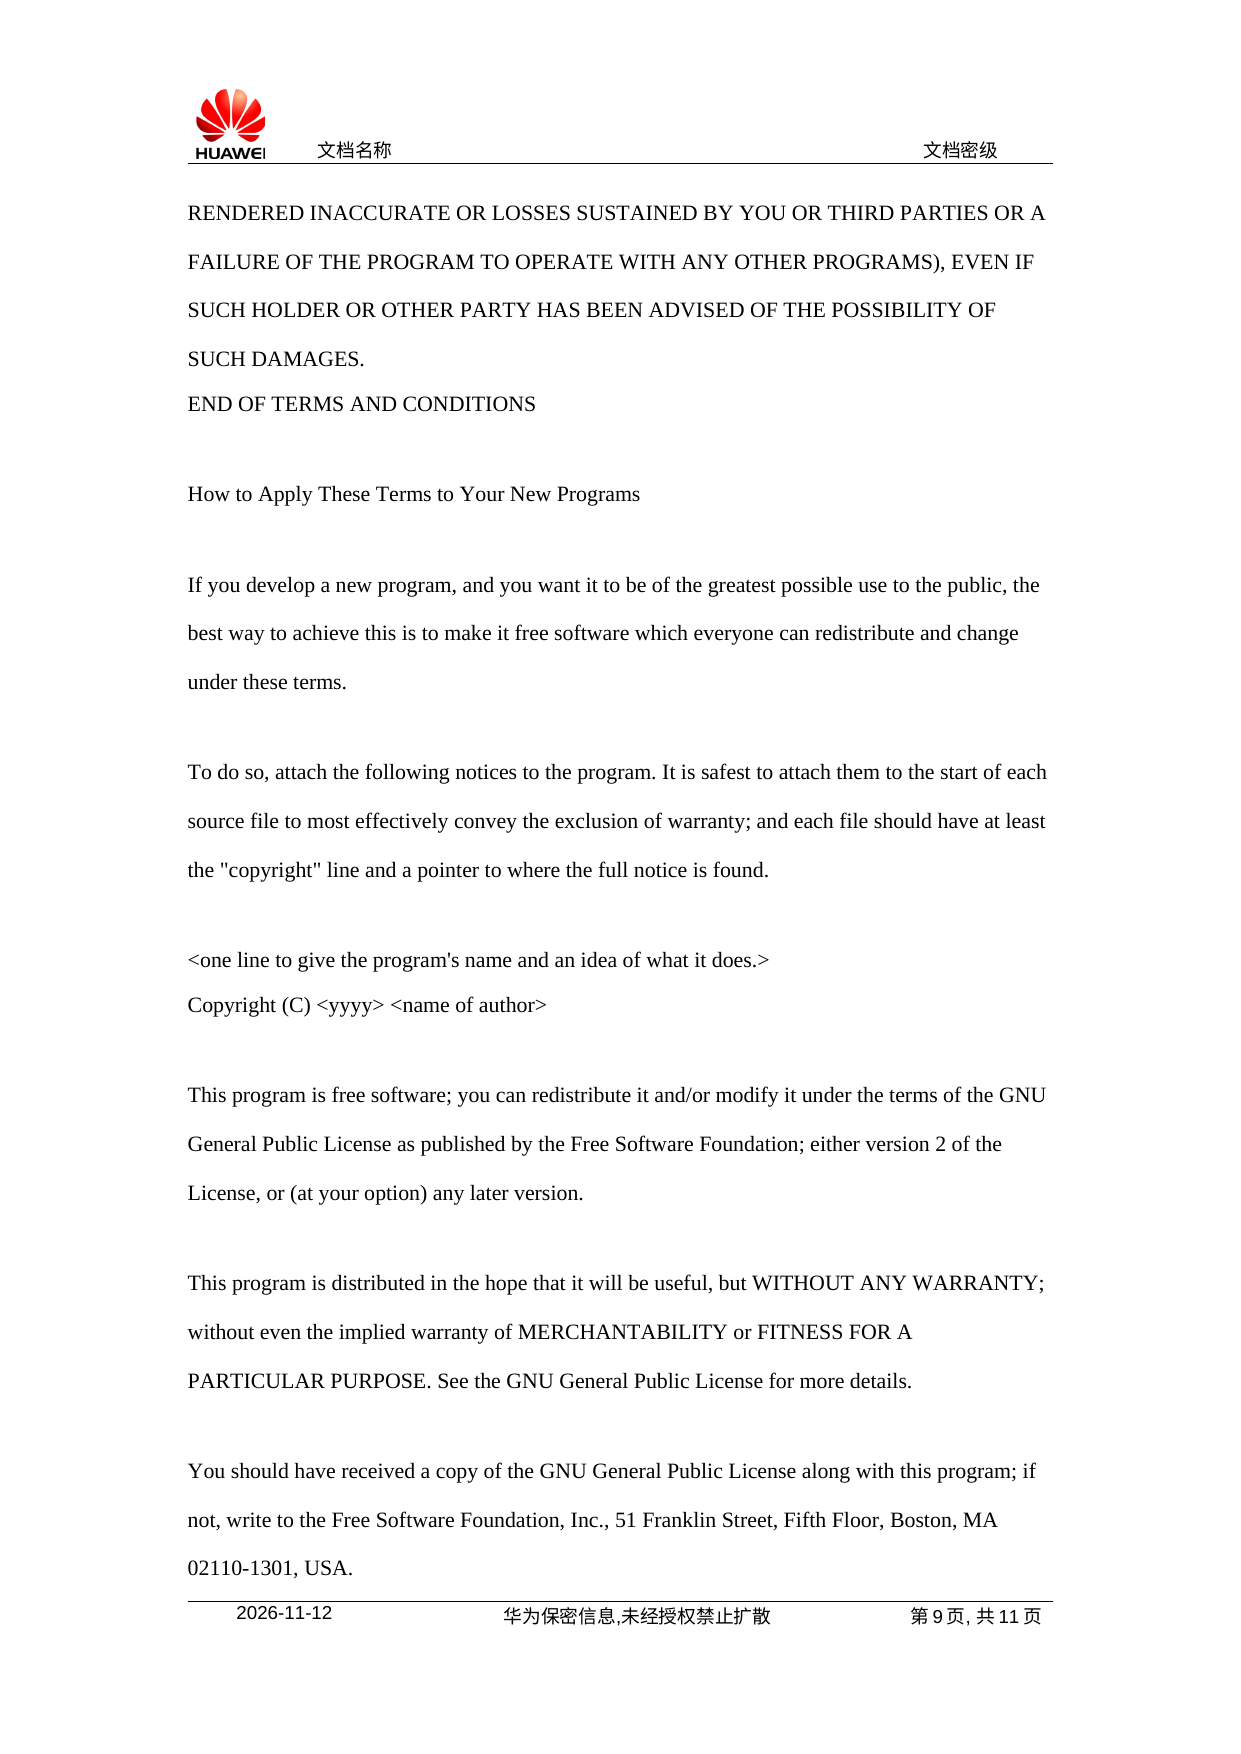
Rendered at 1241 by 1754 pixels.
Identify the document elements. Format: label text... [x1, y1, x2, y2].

text END OF TERMS AND CONDITIONS [187, 388, 1053, 420]
text If you develop a new program, and you want it to be of the greatest possible use to the public, the best way to achieve this is to make it free software which everyone can redistribute and change under these terms. [187, 568, 1053, 698]
text <one line to give the program's name and an idea of what it does.> [187, 943, 1053, 976]
text Copyright (C) <yyyy> <name of author> [187, 988, 1053, 1021]
text You should have received a copy of the GNU General Public License along with this program; if not, write to the Free Software Foundation, Inc., 51 Franklin Street, Fifth Floor, Boston, MA 02110-1301, USA. [187, 1454, 1053, 1584]
text How to Apply These Terms to Your New Programs [187, 478, 1053, 510]
picture [196, 89, 265, 159]
text This program is free software; you can redistribute it and/or modify it under the terms of the GNU General Public License as published by the Free Software Foundation; either version 2 of the License, or (at your option) any later version. [187, 1079, 1053, 1209]
text To do so, attach the following notices to the program. It is safest to attach them to the start of each source file to most effectively convey the exclusion of warranty; and each file should have at least the "copyright" line and a pointer to where the full notice is found. [187, 756, 1053, 886]
text This program is distributed in the hope that it will be useful, but WITHOUT ANY WARRANTY; without even the implied warranty of MERCHANTABILITY or FITNESS FOR A PARTICULAR PURPOSE. See the GNU General Public License for more details. [187, 1266, 1053, 1396]
